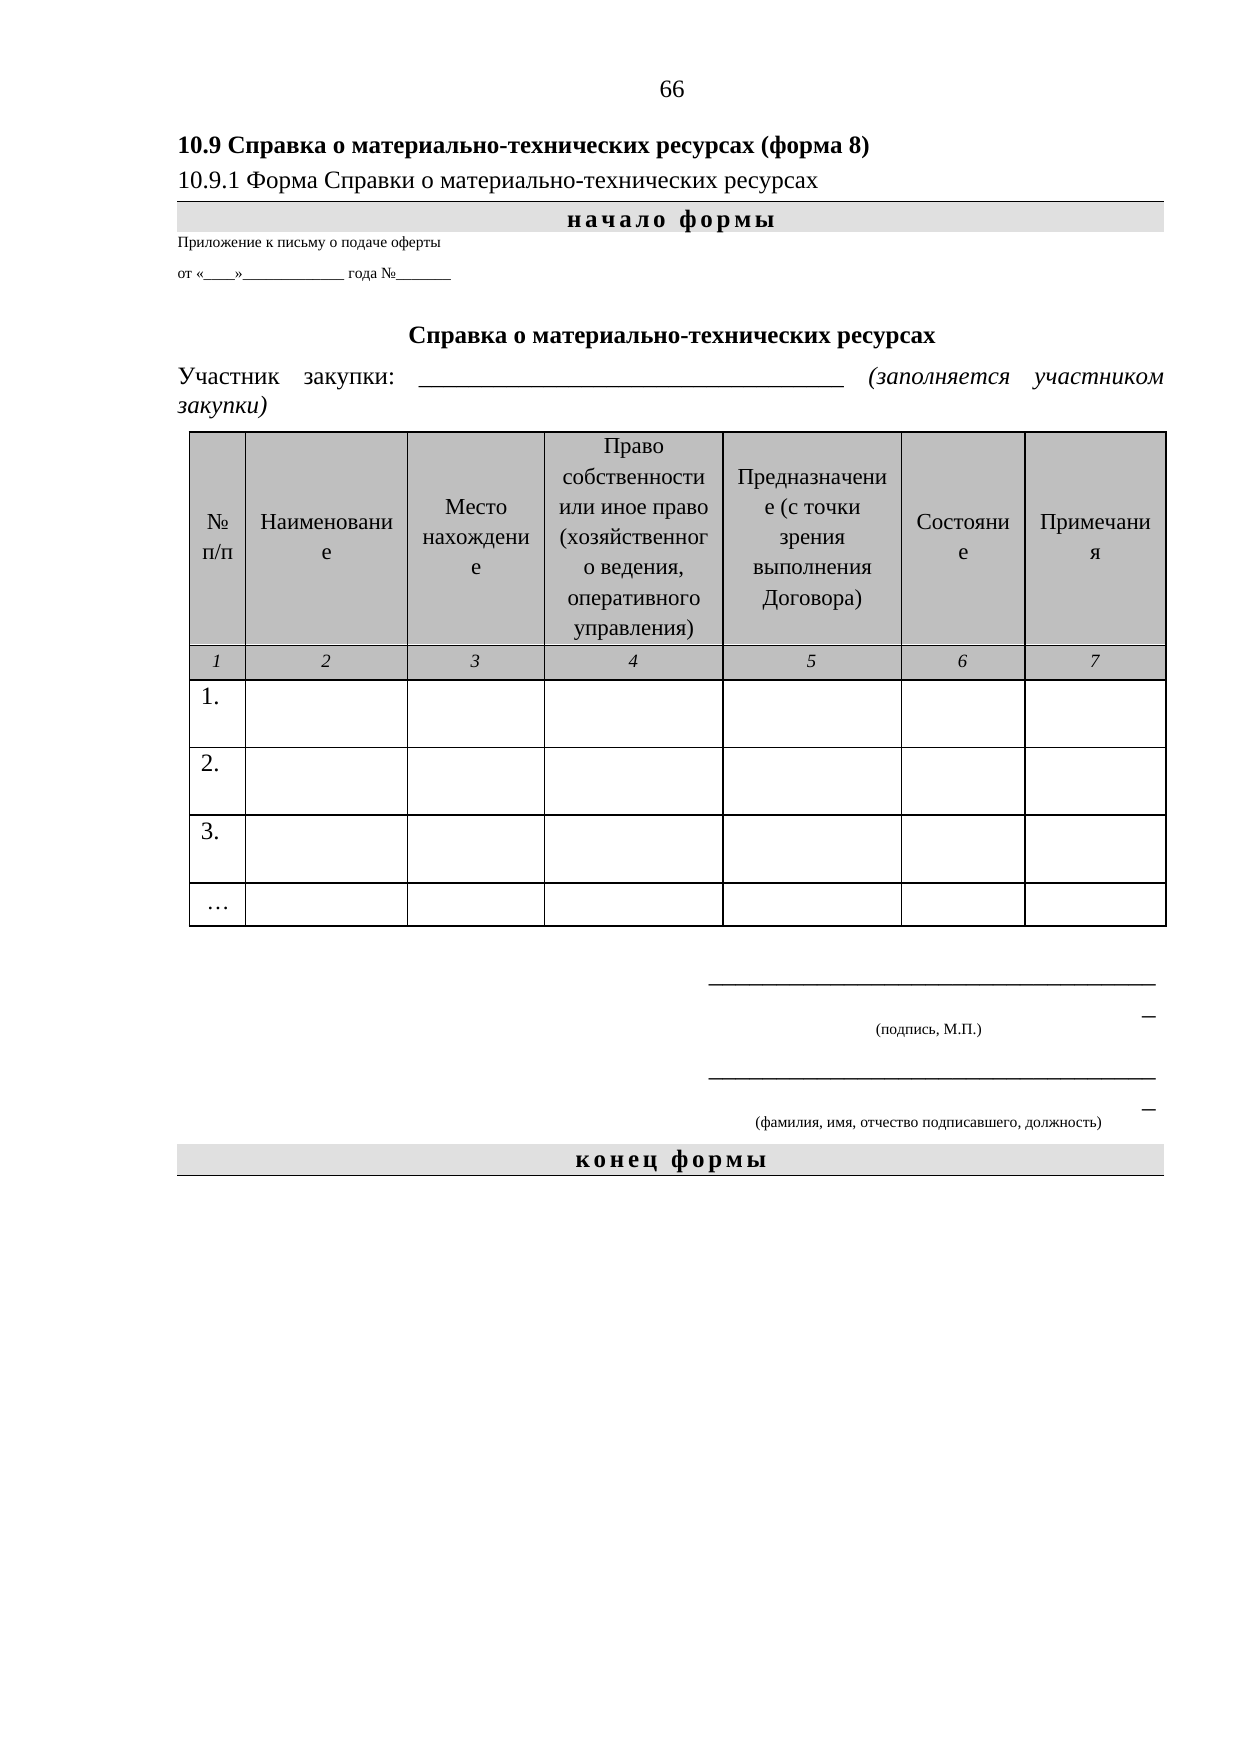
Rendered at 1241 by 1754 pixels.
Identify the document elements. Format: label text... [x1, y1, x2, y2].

table_cell [408, 748, 544, 814]
table_cell [1026, 681, 1165, 747]
table_header Предназначение (с точки зрения выполнения Договора) [724, 433, 901, 644]
table_cell [246, 748, 407, 814]
table_cell [724, 748, 901, 814]
table_cell [190, 681, 245, 747]
table_header Место нахождение [408, 433, 544, 644]
text начало формы [177, 202, 1164, 232]
table_cell 3 [408, 646, 544, 679]
table_cell [1026, 816, 1165, 882]
table_header Право собственности или иное право (хозяйственного ведения, оперативного управления) [545, 433, 722, 644]
table_cell 2 [246, 646, 407, 679]
table_cell 6 [902, 646, 1024, 679]
text Справка о материально-технических ресурсах [177, 320, 1167, 348]
text 10.9 Справка о материально-технических ресурсах (форма 8) [177, 131, 1167, 159]
table_cell [724, 681, 901, 747]
table_cell [545, 884, 722, 925]
table_cell … [190, 884, 245, 925]
table_cell [246, 681, 407, 747]
table_cell [1026, 748, 1165, 814]
table_cell [902, 816, 1024, 882]
table_cell 4 [545, 646, 722, 679]
table_cell [190, 816, 245, 882]
table_cell [902, 748, 1024, 814]
table_cell [246, 884, 407, 925]
table_cell [408, 681, 544, 747]
table_cell [902, 681, 1024, 747]
table_header Примечания [1026, 433, 1165, 644]
text Приложение к письму о подаче оферты от «____»_____________ года №_______ [177, 232, 1167, 295]
text конец формы [177, 1144, 1164, 1175]
table_cell [246, 816, 407, 882]
table_header № п/п [190, 433, 245, 644]
table_cell [408, 884, 544, 925]
table_cell [724, 884, 901, 925]
table_cell [190, 748, 245, 814]
table_header __________________________________ (подпись, М.П.) [691, 927, 1167, 1051]
table_cell [408, 816, 544, 882]
table_cell [1026, 884, 1165, 925]
table_cell [545, 681, 722, 747]
table_header Наименование [246, 433, 407, 644]
text Участник закупки: __________________________________ (заполняется участником закупки) [177, 361, 1167, 418]
table_cell [724, 816, 901, 882]
table_cell __________________________________ (фамилия, имя, отчество подписавшего, должность) [691, 1051, 1167, 1144]
table_header Состояние [902, 433, 1024, 644]
table_cell 7 [1026, 646, 1165, 679]
table_cell [902, 884, 1024, 925]
table_cell 1 [190, 646, 245, 679]
table_cell [545, 816, 722, 882]
table_cell [545, 748, 722, 814]
text 10.9.1 Форма Справки о материально-технических ресурсах [177, 166, 1167, 194]
table_cell 5 [724, 646, 901, 679]
